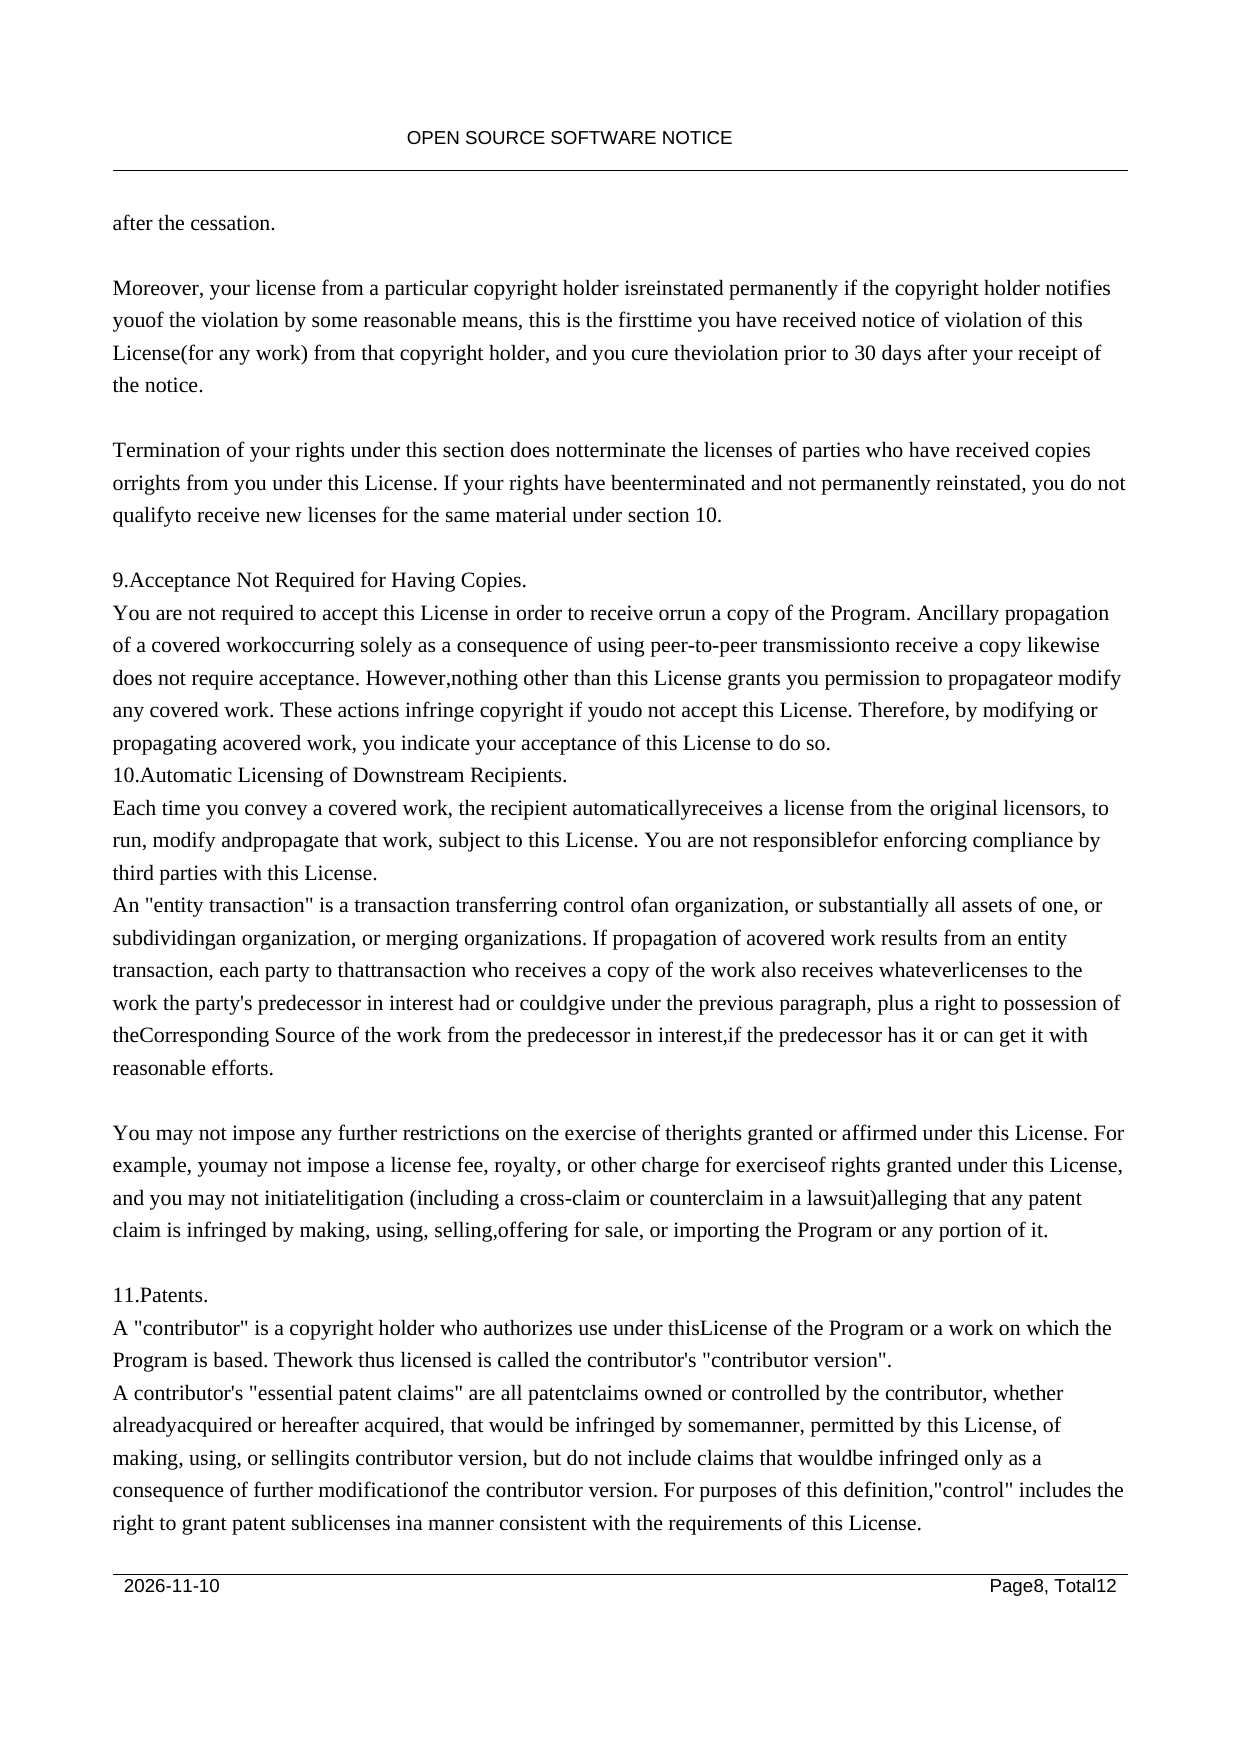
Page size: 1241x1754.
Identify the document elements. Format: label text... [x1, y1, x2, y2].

text A contributor's "essential patent claims" are all patentclaims owned or controlled by the contributor, whether alreadyacquired or hereafter acquired, that would be infringed by somemanner, permitted by this License, of making, using, or sellingits contributor version, but do not include claims that wouldbe infringed only as a consequence of further modificationof the contributor version. For purposes of this definition,"control" includes the right to grant patent sublicenses ina manner consistent with the requirements of this License. [112, 1376, 1128, 1539]
text Moreover, your license from a particular copyright holder isreinstated permanently if the copyright holder notifies youof the violation by some reasonable means, this is the firsttime you have received notice of violation of this License(for any work) from that copyright holder, and you cure theviolation prior to 30 days after your receipt of the notice. [112, 271, 1128, 401]
text Termination of your rights under this section does notterminate the licenses of parties who have received copies orrights from you under this License. If your rights have beenterminated and not permanently reinstated, you do not qualifyto receive new licenses for the same material under section 10. [112, 434, 1128, 531]
text 11.Patents. [112, 1279, 1128, 1311]
text You may not impose any further restrictions on the exercise of therights granted or affirmed under this License. For example, youmay not impose a license fee, royalty, or other charge for exerciseof rights granted under this License, and you may not initiatelitigation (including a cross-claim or counterclaim in a lawsuit)alleging that any patent claim is infringed by making, using, selling,offering for sale, or importing the Program or any portion of it. [112, 1116, 1128, 1246]
text 9.Acceptance Not Required for Having Copies. [112, 564, 1128, 596]
text You are not required to accept this License in order to receive orrun a copy of the Program. Ancillary propagation of a covered workoccurring solely as a consequence of using peer-to-peer transmissionto receive a copy likewise does not require acceptance. However,nothing other than this License grants you permission to propagateor modify any covered work. These actions infringe copyright if youdo not accept this License. Therefore, by modifying or propagating acovered work, you indicate your acceptance of this License to do so. [112, 596, 1128, 759]
text An "entity transaction" is a transaction transferring control ofan organization, or substantially all assets of one, or subdividingan organization, or merging organizations. If propagation of acovered work results from an entity transaction, each party to thattransaction who receives a copy of the work also receives whateverlicenses to the work the party's predecessor in interest had or couldgive under the previous paragraph, plus a right to possession of theCorresponding Source of the work from the predecessor in interest,if the predecessor has it or can get it with reasonable efforts. [112, 889, 1128, 1084]
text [112, 206, 1128, 239]
text Each time you convey a covered work, the recipient automaticallyreceives a license from the original licensors, to run, modify andpropagate that work, subject to this License. You are not responsiblefor enforcing compliance by third parties with this License. [112, 791, 1128, 889]
text A "contributor" is a copyright holder who authorizes use under thisLicense of the Program or a work on which the Program is based. Thework thus licensed is called the contributor's "contributor version". [112, 1311, 1128, 1376]
text 10.Automatic Licensing of Downstream Recipients. [112, 759, 1128, 791]
